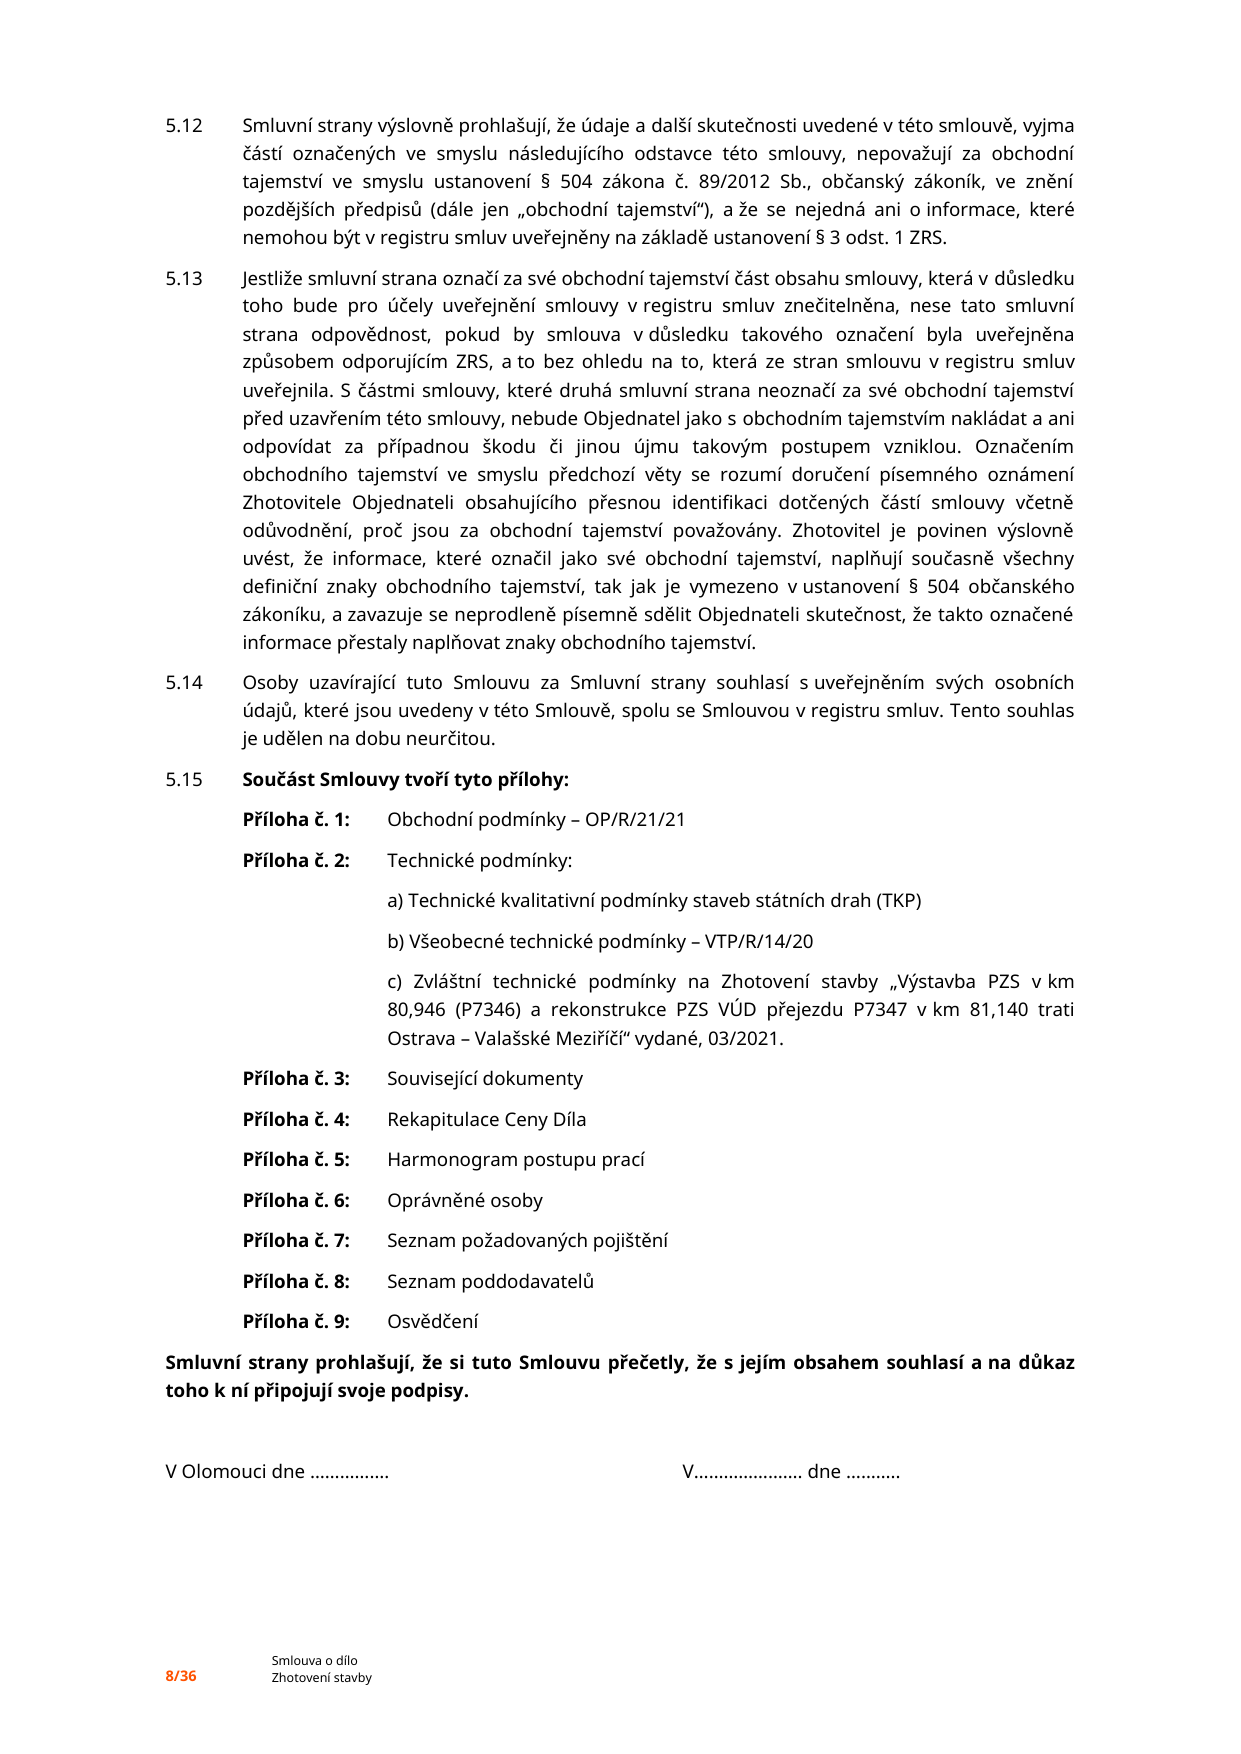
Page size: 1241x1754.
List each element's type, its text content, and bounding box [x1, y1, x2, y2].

text Příloha č. 5: Harmonogram postupu prací [242, 1146, 1075, 1172]
text Příloha č. 2: Technické podmínky: [242, 847, 1075, 873]
text Příloha č. 6: Oprávněné osoby [242, 1187, 1075, 1212]
text a) Technické kvalitativní podmínky staveb státních drah (TKP) [387, 888, 1075, 913]
text b) Všeobecné technické podmínky – VTP/R/14/20 [387, 928, 1075, 954]
text Osoby uzavírající tuto Smlouvu za Smluvní strany souhlasí s uveřejněním svých osobních údajů, které jsou uvedeny v této Smlouvě, spolu se Smlouvou v registru smluv. Tento souhlas je udělen na dobu neurčitou. [165, 669, 1075, 751]
text Součást Smlouvy tvoří tyto přílohy: [165, 766, 1075, 792]
text Příloha č. 7: Seznam požadovaných pojištění [242, 1227, 1075, 1253]
text Smluvní strany výslovně prohlašují, že údaje a další skutečnosti uvedené v této smlouvě, vyjma částí označených ve smyslu následujícího odstavce této smlouvy, nepovažují za obchodní tajemství ve smyslu ustanovení § 504 zákona č. 89/2012 Sb., občanský zákoník, ve znění pozdějších předpisů (dále jen „obchodní tajemství“), a že se nejedná ani o informace, které nemohou být v registru smluv uveřejněny na základě ustanovení § 3 odst. 1 ZRS. [165, 112, 1075, 250]
text Smluvní strany prohlašují, že si tuto Smlouvu přečetly, že s jejím obsahem souhlasí a na důkaz toho k ní připojují svoje podpisy. [165, 1349, 1075, 1402]
text Jestliže smluvní strana označí za své obchodní tajemství část obsahu smlouvy, která v důsledku toho bude pro účely uveřejnění smlouvy v registru smluv znečitelněna, nese tato smluvní strana odpovědnost, pokud by smlouva v důsledku takového označení byla uveřejněna způsobem odporujícím ZRS, a to bez ohledu na to, která ze stran smlouvu v registru smluv uveřejnila. S částmi smlouvy, které druhá smluvní strana neoznačí za své obchodní tajemství před uzavřením této smlouvy, nebude Objednatel jako s obchodním tajemstvím nakládat a ani odpovídat za případnou škodu či jinou újmu takovým postupem vzniklou. Označením obchodního tajemství ve smyslu předchozí věty se rozumí doručení písemného oznámení Zhotovitele Objednateli obsahujícího přesnou identifikaci dotčených částí smlouvy včetně odůvodnění, proč jsou za obchodní tajemství považovány. Zhotovitel je povinen výslovně uvést, že informace, které označil jako své obchodní tajemství, naplňují současně všechny definiční znaky obchodního tajemství, tak jak je vymezeno v ustanovení § 504 občanského zákoníku, a zavazuje se neprodleně písemně sdělit Objednateli skutečnost, že takto označené informace přestaly naplňovat znaky obchodního tajemství. [165, 265, 1075, 654]
text Příloha č. 1: Obchodní podmínky – OP/R/21/21 [242, 807, 1075, 832]
text Příloha č. 4: Rekapitulace Ceny Díla [242, 1106, 1075, 1131]
text c) Zvláštní technické podmínky na Zhotovení stavby „Výstavba PZS v km 80,946 (P7346) a rekonstrukce PZS VÚD přejezdu P7347 v km 81,140 trati Ostrava – Valašské Meziříčí“ vydané, 03/2021. [387, 969, 1075, 1050]
text Příloha č. 3: Související dokumenty [242, 1065, 1075, 1091]
text V Olomouci dne ……………. V…………………. dne ……….. [165, 1458, 1075, 1483]
text Příloha č. 9: Osvědčení [242, 1308, 1075, 1334]
text Příloha č. 8: Seznam poddodavatelů [242, 1268, 1075, 1293]
